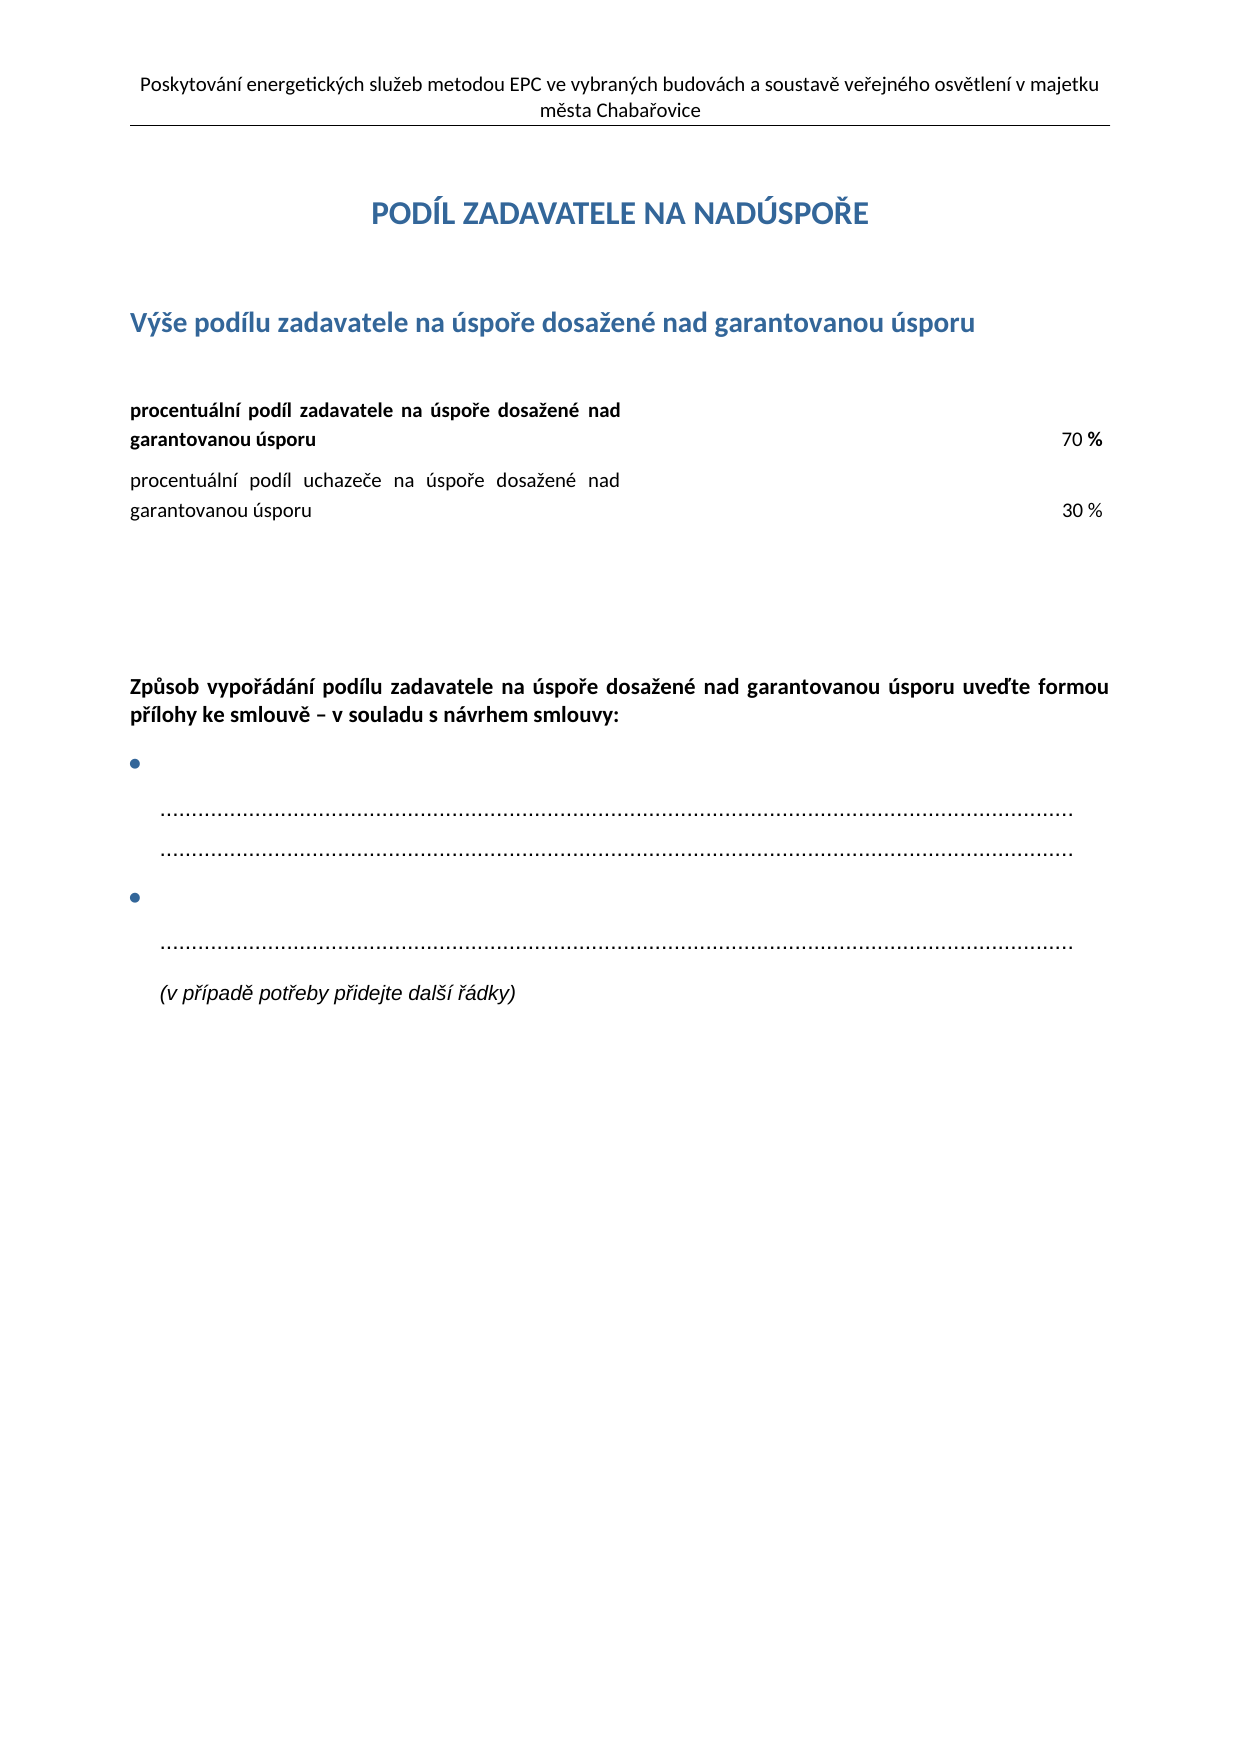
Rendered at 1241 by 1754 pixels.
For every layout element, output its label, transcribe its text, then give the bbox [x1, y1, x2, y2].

table_cell 30 % [632, 455, 1114, 526]
text Způsob vypořádání podílu zadavatele na úspoře dosažené nad garantovanou úsporu uveďte formou přílohy ke smlouvě – v souladu s návrhem smlouvy: [130, 672, 1110, 728]
subtitle Výše podílu zadavatele na úspoře dosažené nad garantovanou úsporu [130, 304, 1110, 340]
subtitle PODÍL ZADAVATELE NA NADÚSPOŘE [130, 192, 1110, 232]
table_cell procentuální podíl uchazeče na úspoře dosažené nad garantovanou úsporu [119, 455, 632, 526]
text (v případě potřeby přidejte další řádky) [130, 981, 1110, 1004]
table_header 70 % [632, 385, 1114, 455]
table_header procentuální podíl zadavatele na úspoře dosažené nad garantovanou úsporu [119, 385, 632, 455]
